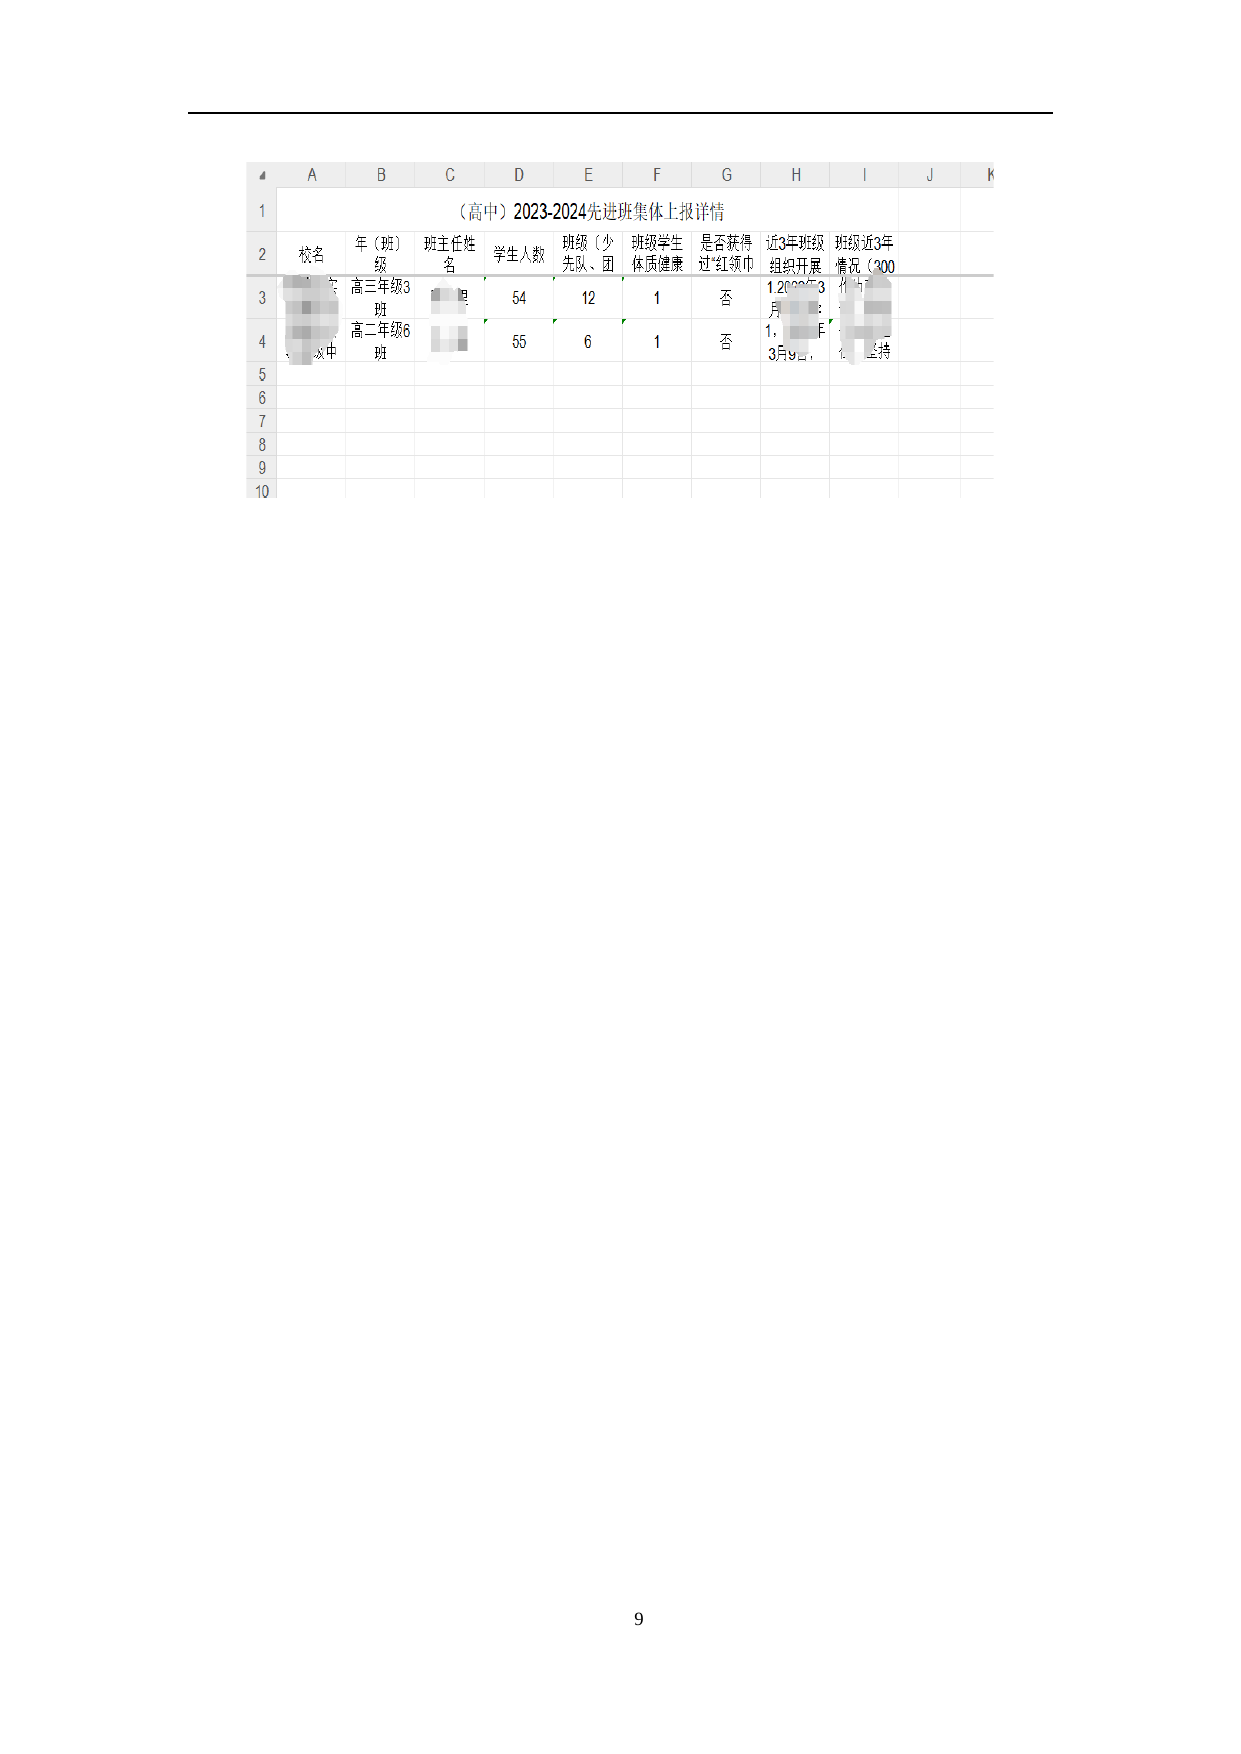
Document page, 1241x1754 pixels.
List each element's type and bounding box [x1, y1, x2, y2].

picture [246, 162, 994, 498]
